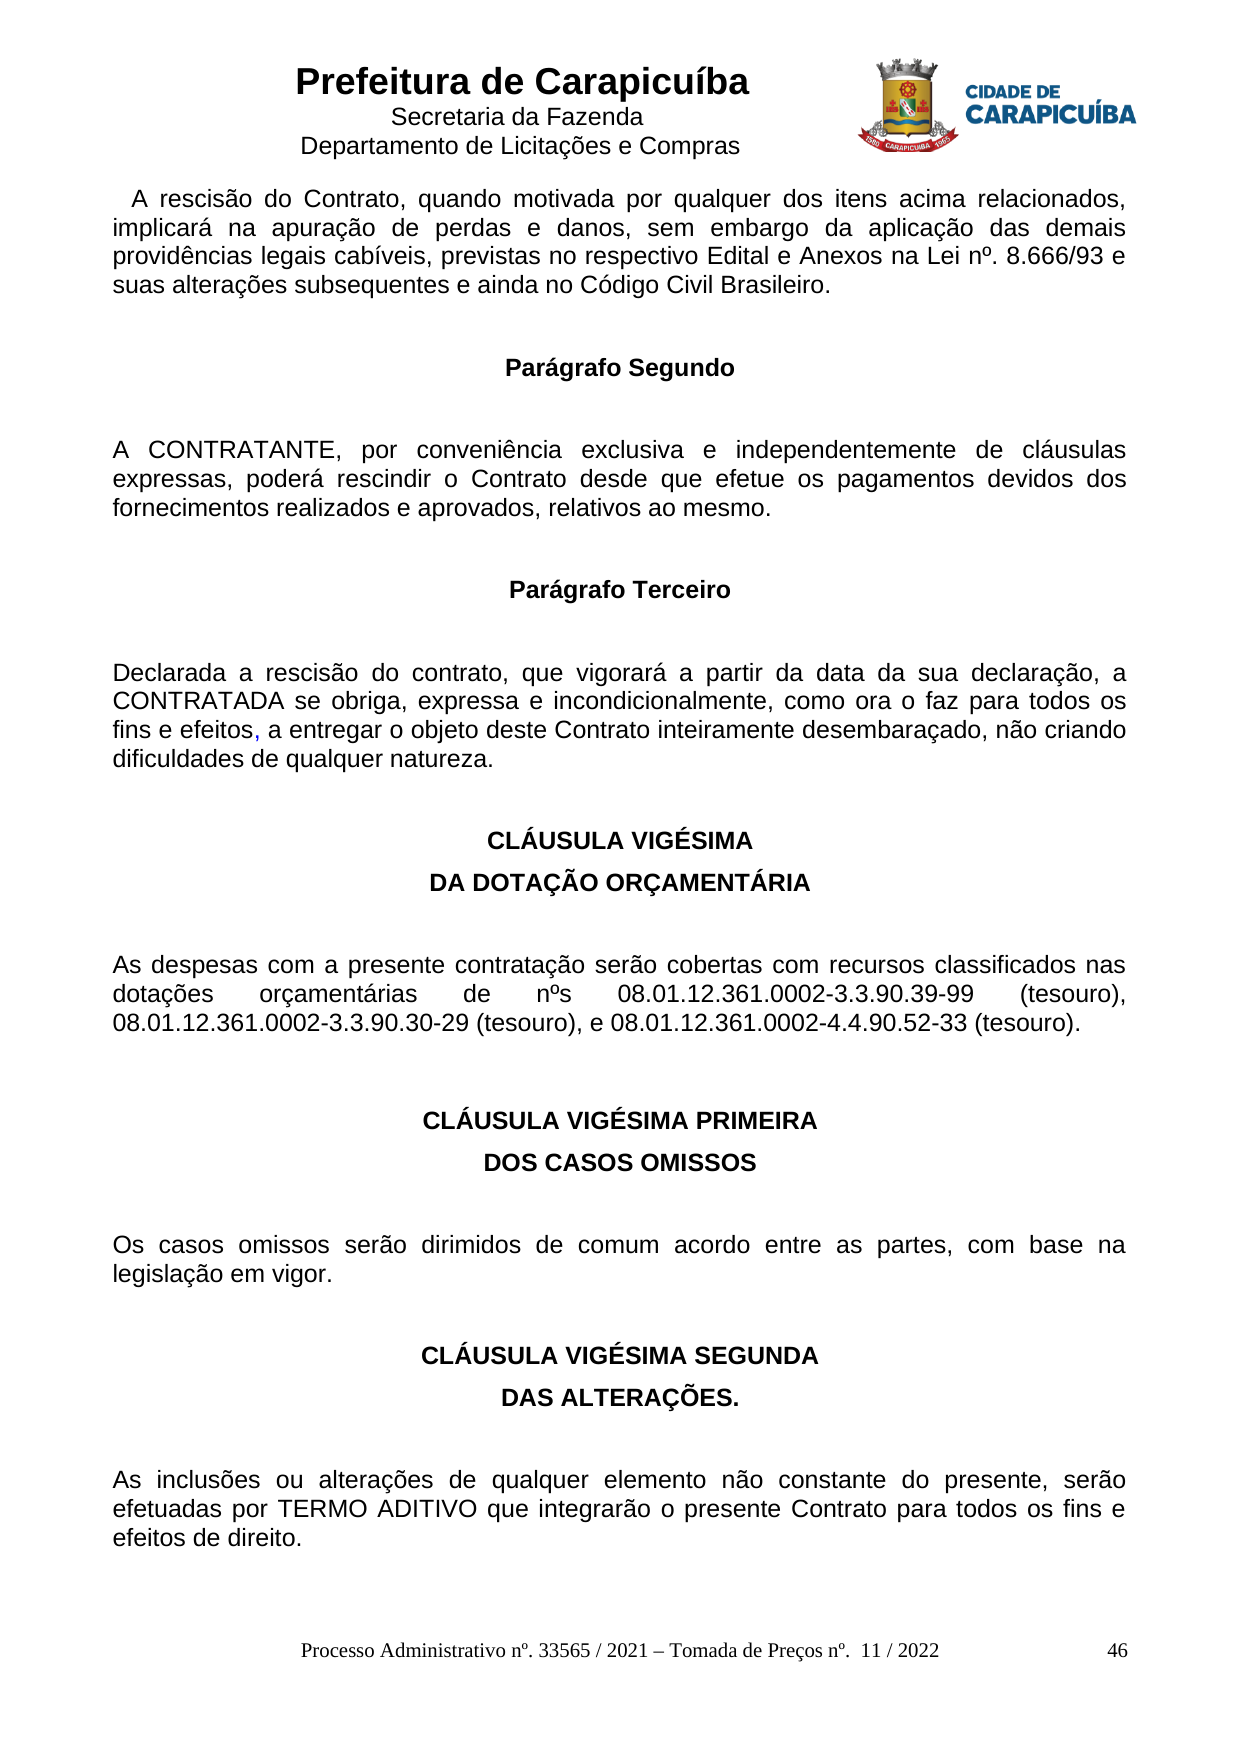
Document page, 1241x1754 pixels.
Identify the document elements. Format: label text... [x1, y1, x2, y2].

text DOS CASOS OMISSOS [112, 1147, 1128, 1176]
text As inclusões ou alterações de qualquer elemento não constante do presente, serão efetuadas por TERMO ADITIVO que integrarão o presente Contrato para todos os fins e efeitos de direito. [112, 1465, 1128, 1551]
text CLÁUSULA VIGÉSIMA PRIMEIRA [112, 1106, 1128, 1135]
text Parágrafo Terceiro [112, 575, 1128, 604]
text A rescisão do Contrato, quando motivada por qualquer dos itens acima relacionados, implicará na apuração de perdas e danos, sem embargo da aplicação das demais providências legais cabíveis, previstas no respectivo Edital e Anexos na Lei nº. 8.666/93 e suas alterações subsequentes e ainda no Código Civil Brasileiro. [112, 184, 1128, 299]
text CLÁUSULA VIGÉSIMA SEGUNDA [112, 1341, 1128, 1370]
text DA DOTAÇÃO ORÇAMENTÁRIA [112, 867, 1128, 896]
text DAS ALTERAÇÕES. [112, 1382, 1128, 1411]
text As despesas com a presente contratação serão cobertas com recursos classificados nas dotações orçamentárias de nºs 08.01.12.361.0002-3.3.90.39-99 (tesouro), 08.01.12.361.0002-3.3.90.30-29 (tesouro), e 08.01.12.361.0002-4.4.90.52-33 (tesouro). [112, 950, 1128, 1036]
text Os casos omissos serão dirimidos de comum acordo entre as partes, com base na legislação em vigor. [112, 1230, 1128, 1287]
text CLÁUSULA VIGÉSIMA [112, 826, 1128, 855]
text Declarada a rescisão do contrato, que vigorará a partir da data da sua declaração, a CONTRATADA se obriga, expressa e incondicionalmente, como ora o faz para todos os fins e efeitos, a entregar o objeto deste Contrato inteiramente desembaraçado, não criando dificuldades de qualquer natureza. [112, 657, 1128, 772]
picture [857, 57, 1139, 152]
text A CONTRATANTE, por conveniência exclusiva e independentemente de cláusulas expressas, poderá rescindir o Contrato desde que efetue os pagamentos devidos dos fornecimentos realizados e aprovados, relativos ao mesmo. [112, 435, 1128, 521]
text Parágrafo Segundo [112, 352, 1128, 381]
